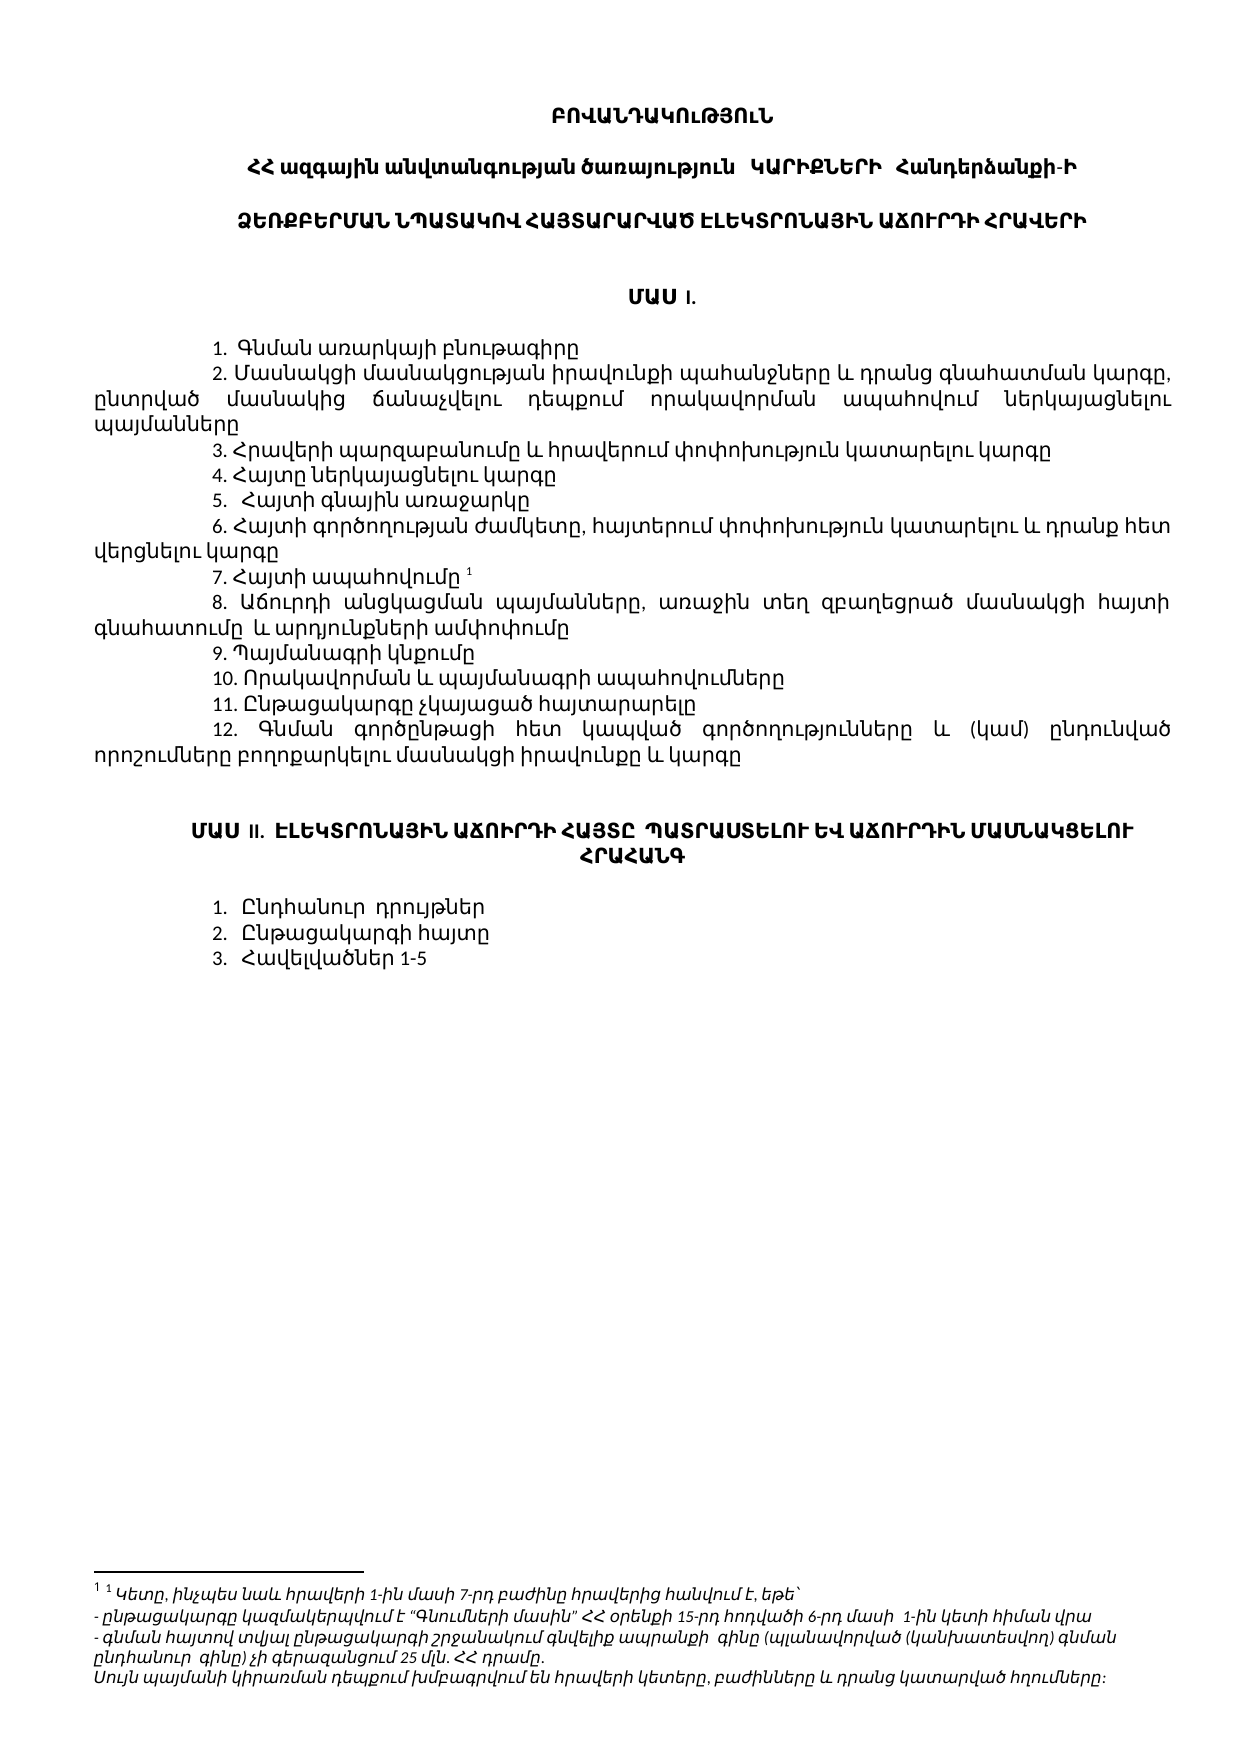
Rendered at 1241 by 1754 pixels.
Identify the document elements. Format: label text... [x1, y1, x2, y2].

text 6. Հայտի գործողության ժամկետը, հայտերում փոփոխություն կատարելու և դրանք հետ վերցնելու կարգը [94, 513, 1171, 564]
text ՀՀ ազգային անվտանգության ծառայություն ԿԱՐԻՔՆԵՐԻ Հանդերձանքի-Ի [94, 154, 1171, 179]
text ՄԱՍ I. [94, 284, 1171, 310]
text 9. Պայմանագրի կնքումը [94, 640, 1171, 666]
text 1. Գնման առարկայի բնութագիրը [94, 335, 1171, 361]
text 11. Ընթացակարգը չկայացած հայտարարելը [94, 691, 1171, 716]
text 2. Մասնակցի մասնակցության իրավունքի պահանջները և դրանց գնահատման կարգը, ընտրված մասնակից ճանաչվելու դեպքում որակավորման ապահովում ներկայացնելու պայմանները [94, 361, 1171, 437]
text ՁԵՌՔԲԵՐՄԱՆ ՆՊԱՏԱԿՈՎ ՀԱՅՏԱՐԱՐՎԱԾ ԷԼԵԿՏՐՈՆԱՅԻՆ ԱՃՈՒՐԴԻ ՀՐԱՎԵՐԻ [94, 208, 1171, 233]
text 5. Հայտի գնային առաջարկը [94, 488, 1171, 513]
text 12. Գնման գործընթացի հետ կապված գործողությունները և (կամ) ընդունված որոշումները բողոքարկելու մասնակցի իրավունքը և կարգը [94, 716, 1171, 767]
text 8. Աճուրդի անցկացման պայմանները, առաջին տեղ զբաղեցրած մասնակցի հայտի գնահատումը և արդյունքների ամփոփումը [94, 589, 1171, 640]
text ԲՈՎԱՆԴԱԿՈւԹՅՈւՆ [94, 103, 1171, 128]
text 3. Հավելվածներ 1-5 [94, 945, 1171, 971]
text 3. Հրավերի պարզաբանումը և հրավերում փոփոխություն կատարելու կարգը [94, 437, 1171, 462]
text 10. Որակավորման և պայմանագրի ապահովումները [94, 666, 1171, 691]
text 7. Հայտի ապահովումը 1 [94, 564, 1171, 589]
text ՄԱՍ II. ԷԼԵԿՏՐՈՆԱՅԻՆ ԱՃՈԻՐԴԻ ՀԱՅՏԸ ՊԱՏՐԱՍՏԵԼՈՒ ԵՎ ԱՃՈՒՐԴԻՆ ՄԱՍՆԱԿՑԵԼՈՒ ՀՐԱՀԱՆԳ [94, 818, 1171, 869]
text 1. Ընդհանուր դրույթներ [94, 894, 1171, 920]
text 2. Ընթացակարգի հայտը [94, 920, 1171, 945]
text 4. Հայտը ներկայացնելու կարգը [94, 462, 1171, 488]
